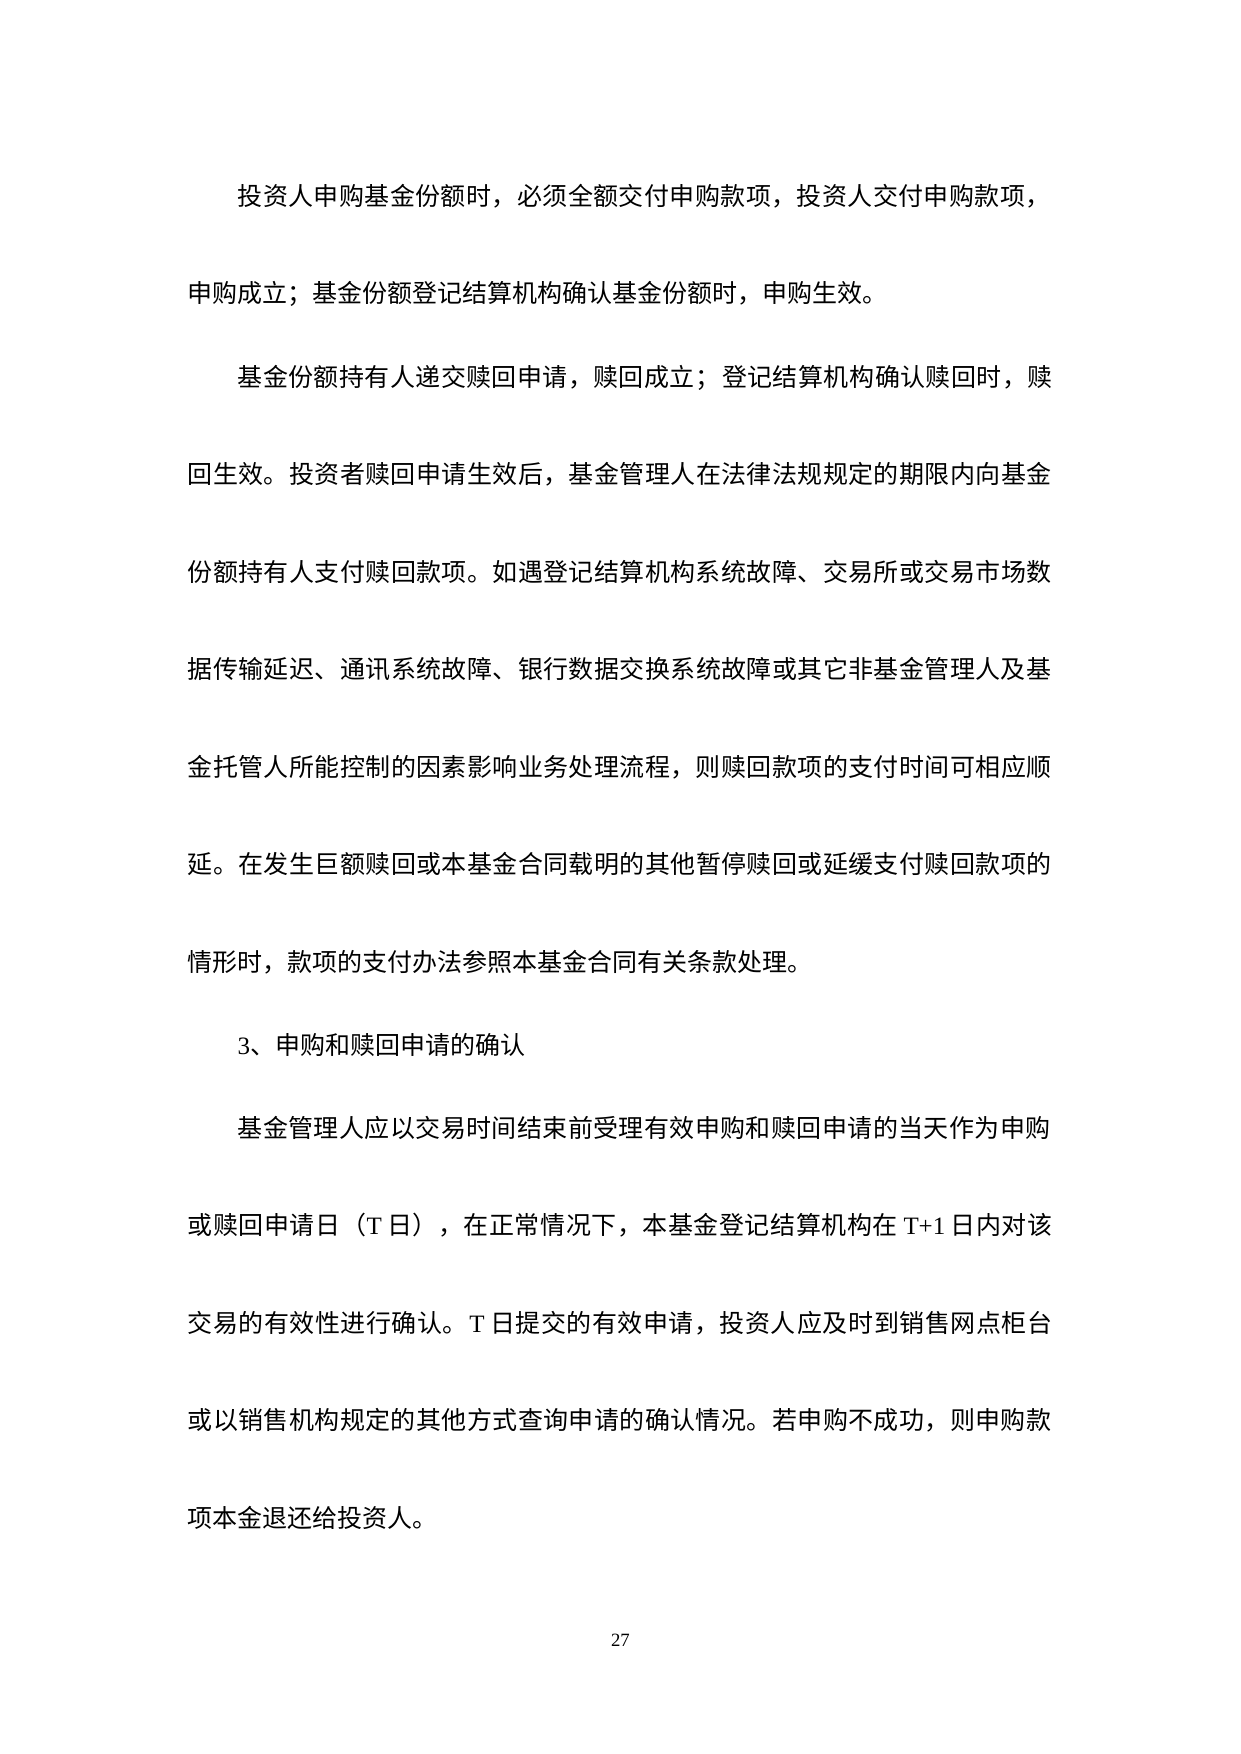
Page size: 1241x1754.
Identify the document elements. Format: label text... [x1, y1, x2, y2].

text 投资人申购基金份额时，必须全额交付申购款项，投资人交付申购款项，申购成立；基金份额登记结算机构确认基金份额时，申购生效。 [187, 162, 1053, 324]
text 基金份额持有人递交赎回申请，赎回成立；登记结算机构确认赎回时，赎回生效。投资者赎回申请生效后，基金管理人在法律法规规定的期限内向基金份额持有人支付赎回款项。如遇登记结算机构系统故障、交易所或交易市场数据传输延迟、通讯系统故障、银行数据交换系统故障或其它非基金管理人及基金托管人所能控制的因素影响业务处理流程，则赎回款项的支付时间可相应顺延。在发生巨额赎回或本基金合同载明的其他暂停赎回或延缓支付赎回款项的情形时，款项的支付办法参照本基金合同有关条款处理。 [187, 343, 1053, 993]
text 基金管理人应以交易时间结束前受理有效申购和赎回申请的当天作为申购或赎回申请日（T日），在正常情况下，本基金登记结算机构在T+1日内对该交易的有效性进行确认。T日提交的有效申请，投资人应及时到销售网点柜台或以销售机构规定的其他方式查询申请的确认情况。若申购不成功，则申购款项本金退还给投资人。 [187, 1094, 1053, 1549]
text 3、申购和赎回申请的确认 [187, 1011, 1053, 1076]
